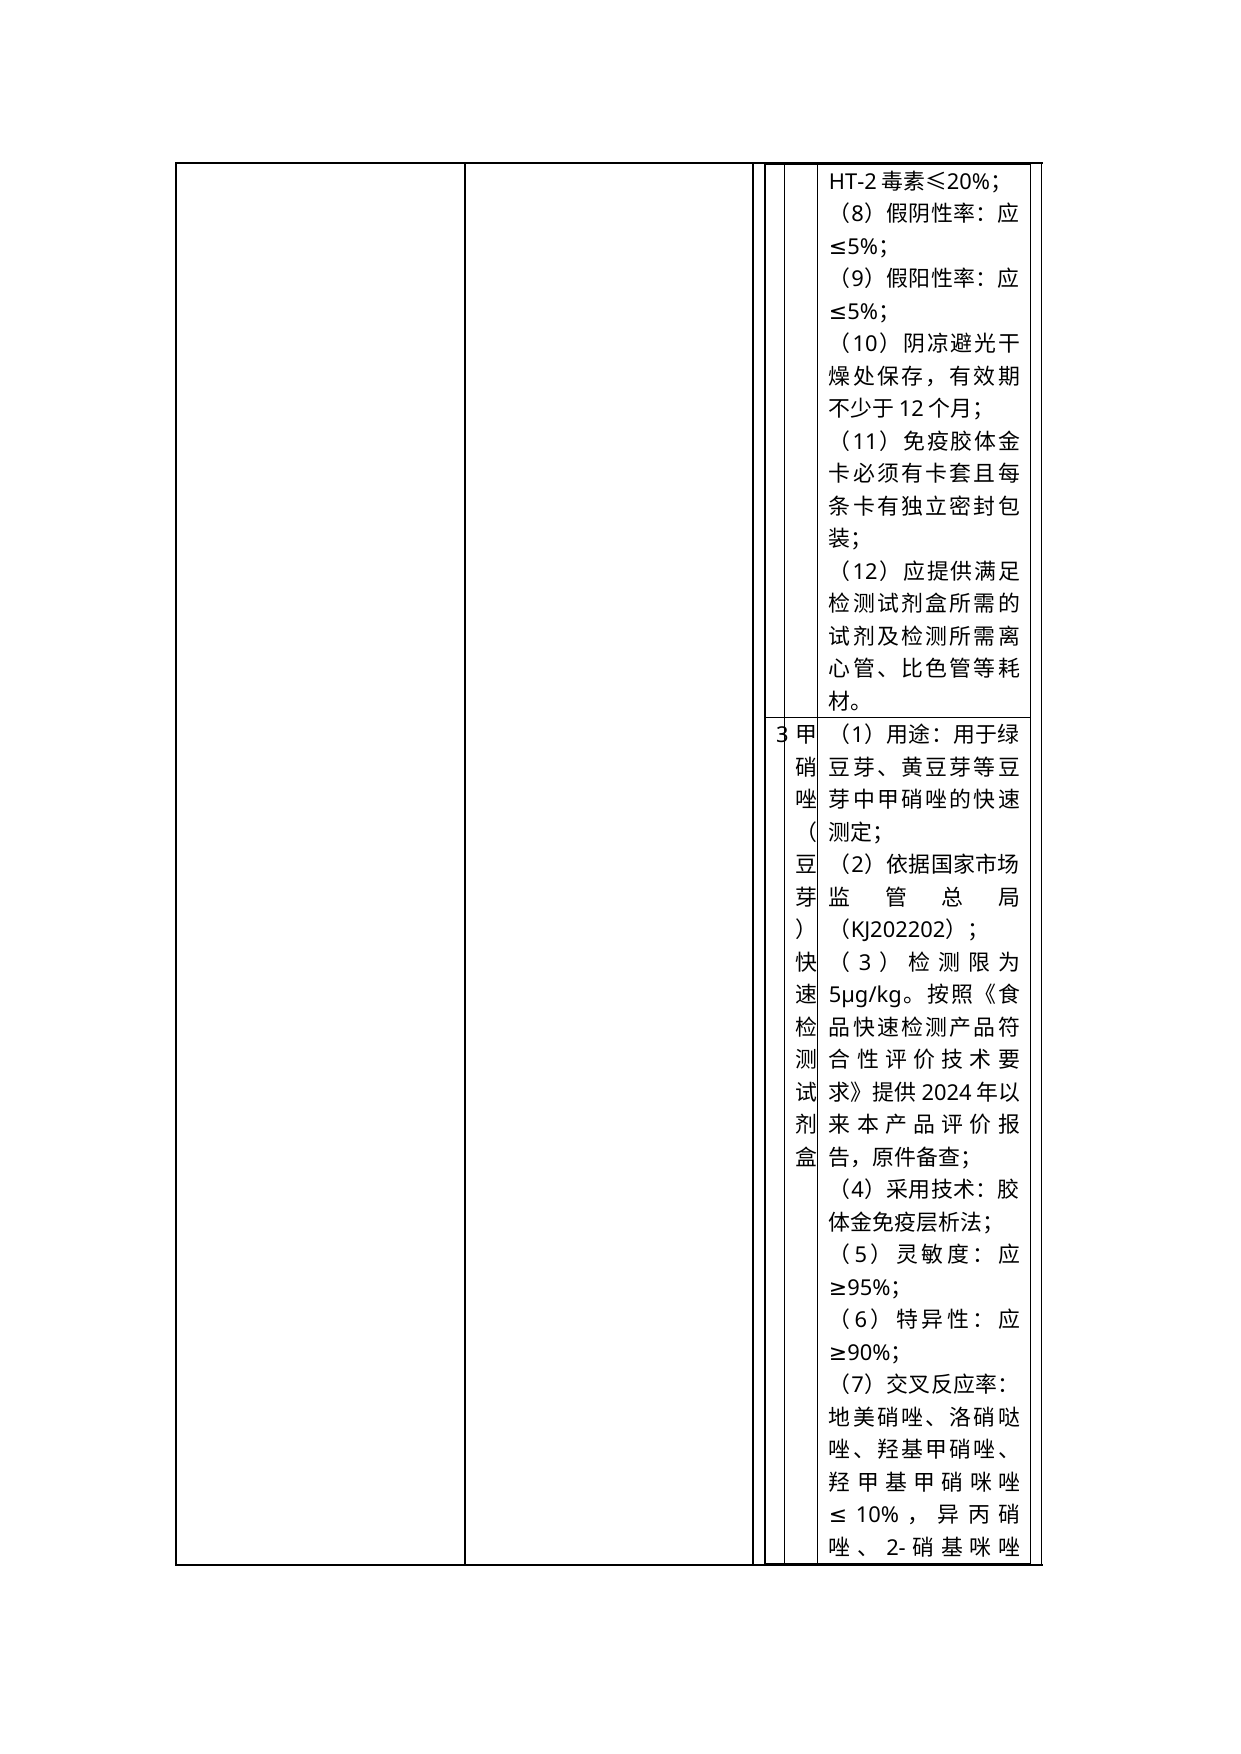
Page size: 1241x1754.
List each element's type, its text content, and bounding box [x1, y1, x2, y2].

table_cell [785, 718, 817, 1563]
table_cell 2 [177, 164, 464, 1564]
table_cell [818, 165, 1030, 717]
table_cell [766, 165, 784, 717]
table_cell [754, 164, 764, 1564]
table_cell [818, 718, 1030, 1563]
table_cell [466, 164, 752, 1564]
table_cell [785, 165, 817, 717]
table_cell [1031, 164, 1041, 1564]
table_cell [766, 718, 784, 1563]
